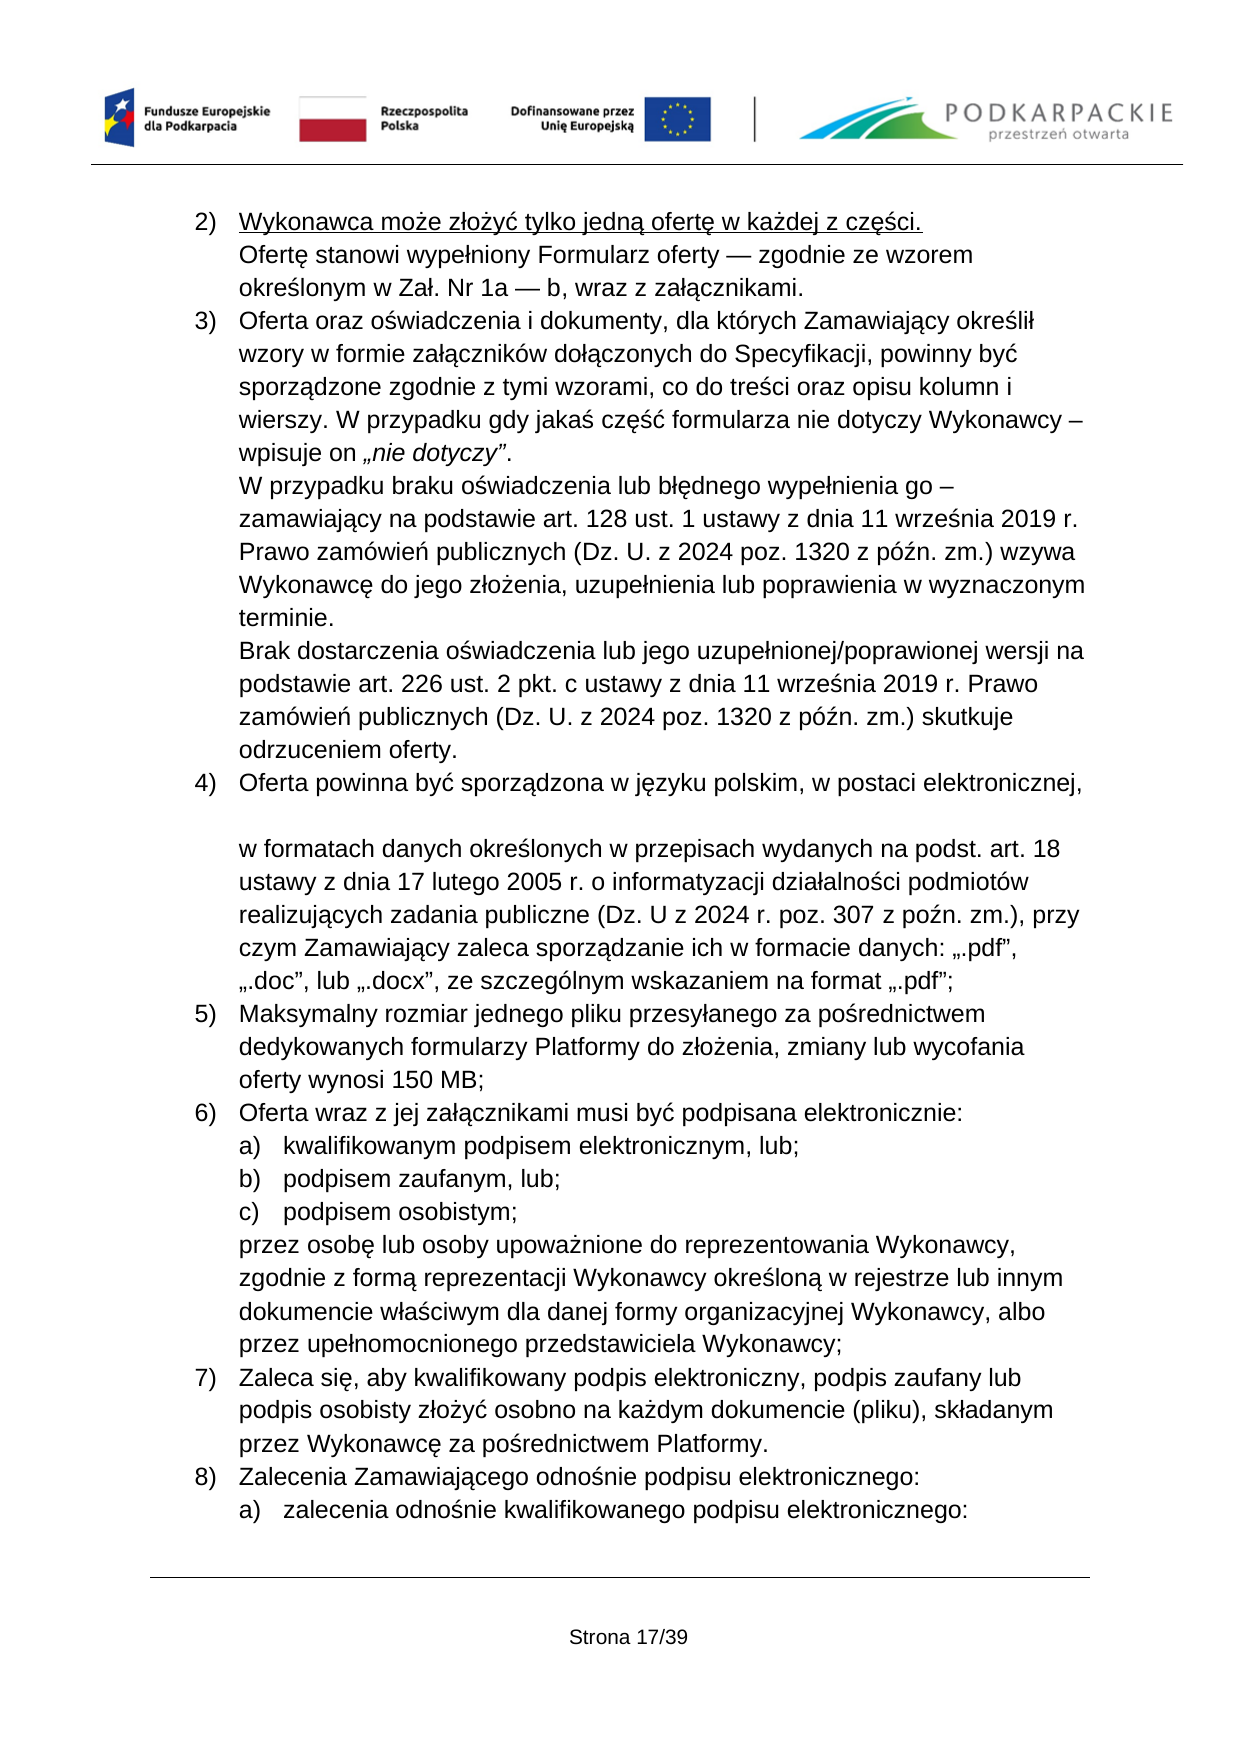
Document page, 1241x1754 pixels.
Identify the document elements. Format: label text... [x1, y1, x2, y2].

text Brak dostarczenia oświadczenia lub jego uzupełnionej/poprawionej wersji na podstawie art. 226 ust. 2 pkt. c ustawy z dnia 11 września 2019 r. Prawo zamówień publicznych (Dz. U. z 2024 poz. 1320 z późn. zm.) skutkuje odrzuceniem oferty. [239, 636, 1090, 764]
list Oferta oraz oświadczenia i dokumenty, dla których Zamawiający określił wzory w formie załączników dołączonych do Specyfikacji, powinny być sporządzone zgodnie z tymi wzorami, co do treści oraz opisu kolumn i wierszy. W przypadku gdy jakaś część formularza nie dotyczy Wykonawcy – wpisuje on „nie dotyczy”. W przypadku braku oświadczenia lub błędnego wypełnienia go – zamawiający na podstawie art. 128 ust. 1 ustawy z dnia 11 września 2019 r. Prawo zamówień publicznych (Dz. U. z 2024 poz. 1320 z późn. zm.) wzywa Wykonawcę do jego złożenia, uzupełnienia lub poprawienia w wyznaczonym terminie. [194, 306, 1090, 632]
text przez osobę lub osoby upoważnione do reprezentowania Wykonawcy, zgodnie z formą reprezentacji Wykonawcy określoną w rejestrze lub innym dokumencie właściwym dla danej formy organizacyjnej Wykonawcy, albo przez upełnomocnionego przedstawiciela Wykonawcy; [239, 1230, 1090, 1358]
list podpisem zaufanym, lub; [239, 1164, 1090, 1193]
list Wykonawca może złożyć tylko jedną ofertę w każdej z części. Ofertę stanowi wypełniony Formularz oferty — zgodnie ze wzorem określonym w Zał. Nr 1a — b, wraz z załącznikami. [194, 207, 1090, 302]
list zalecenia odnośnie kwalifikowanego podpisu elektronicznego: [239, 1494, 1090, 1523]
list Maksymalny rozmiar jednego pliku przesyłanego za pośrednictwem dedykowanych formularzy Platformy do złożenia, zmiany lub wycofania oferty wynosi 150 MB; [194, 999, 1090, 1094]
list Zaleca się, aby kwalifikowany podpis elektroniczny, podpis zaufany lub podpis osobisty złożyć osobno na każdym dokumencie (pliku), składanym przez Wykonawcę za pośrednictwem Platformy. [194, 1362, 1090, 1457]
list Oferta powinna być sporządzona w języku polskim, w postaci elektronicznej, w formatach danych określonych w przepisach wydanych na podst. art. 18 ustawy z dnia 17 lutego 2005 r. o informatyzacji działalności podmiotów realizujących zadania publiczne (Dz. U z 2024 r. poz. 307 z poźn. zm.), przy czym Zamawiający zaleca sporządzanie ich w formacie danych: „.pdf”, „.doc”, lub „.docx”, ze szczególnym wskazaniem na format „.pdf”; [194, 768, 1090, 995]
picture [91, 73, 1187, 162]
list podpisem osobistym; [239, 1197, 1090, 1226]
list kwalifikowanym podpisem elektronicznym, lub; [239, 1131, 1090, 1160]
list Zalecenia Zamawiającego odnośnie podpisu elektronicznego: [194, 1462, 1090, 1490]
list Oferta wraz z jej załącznikami musi być podpisana elektronicznie: [194, 1098, 1090, 1127]
